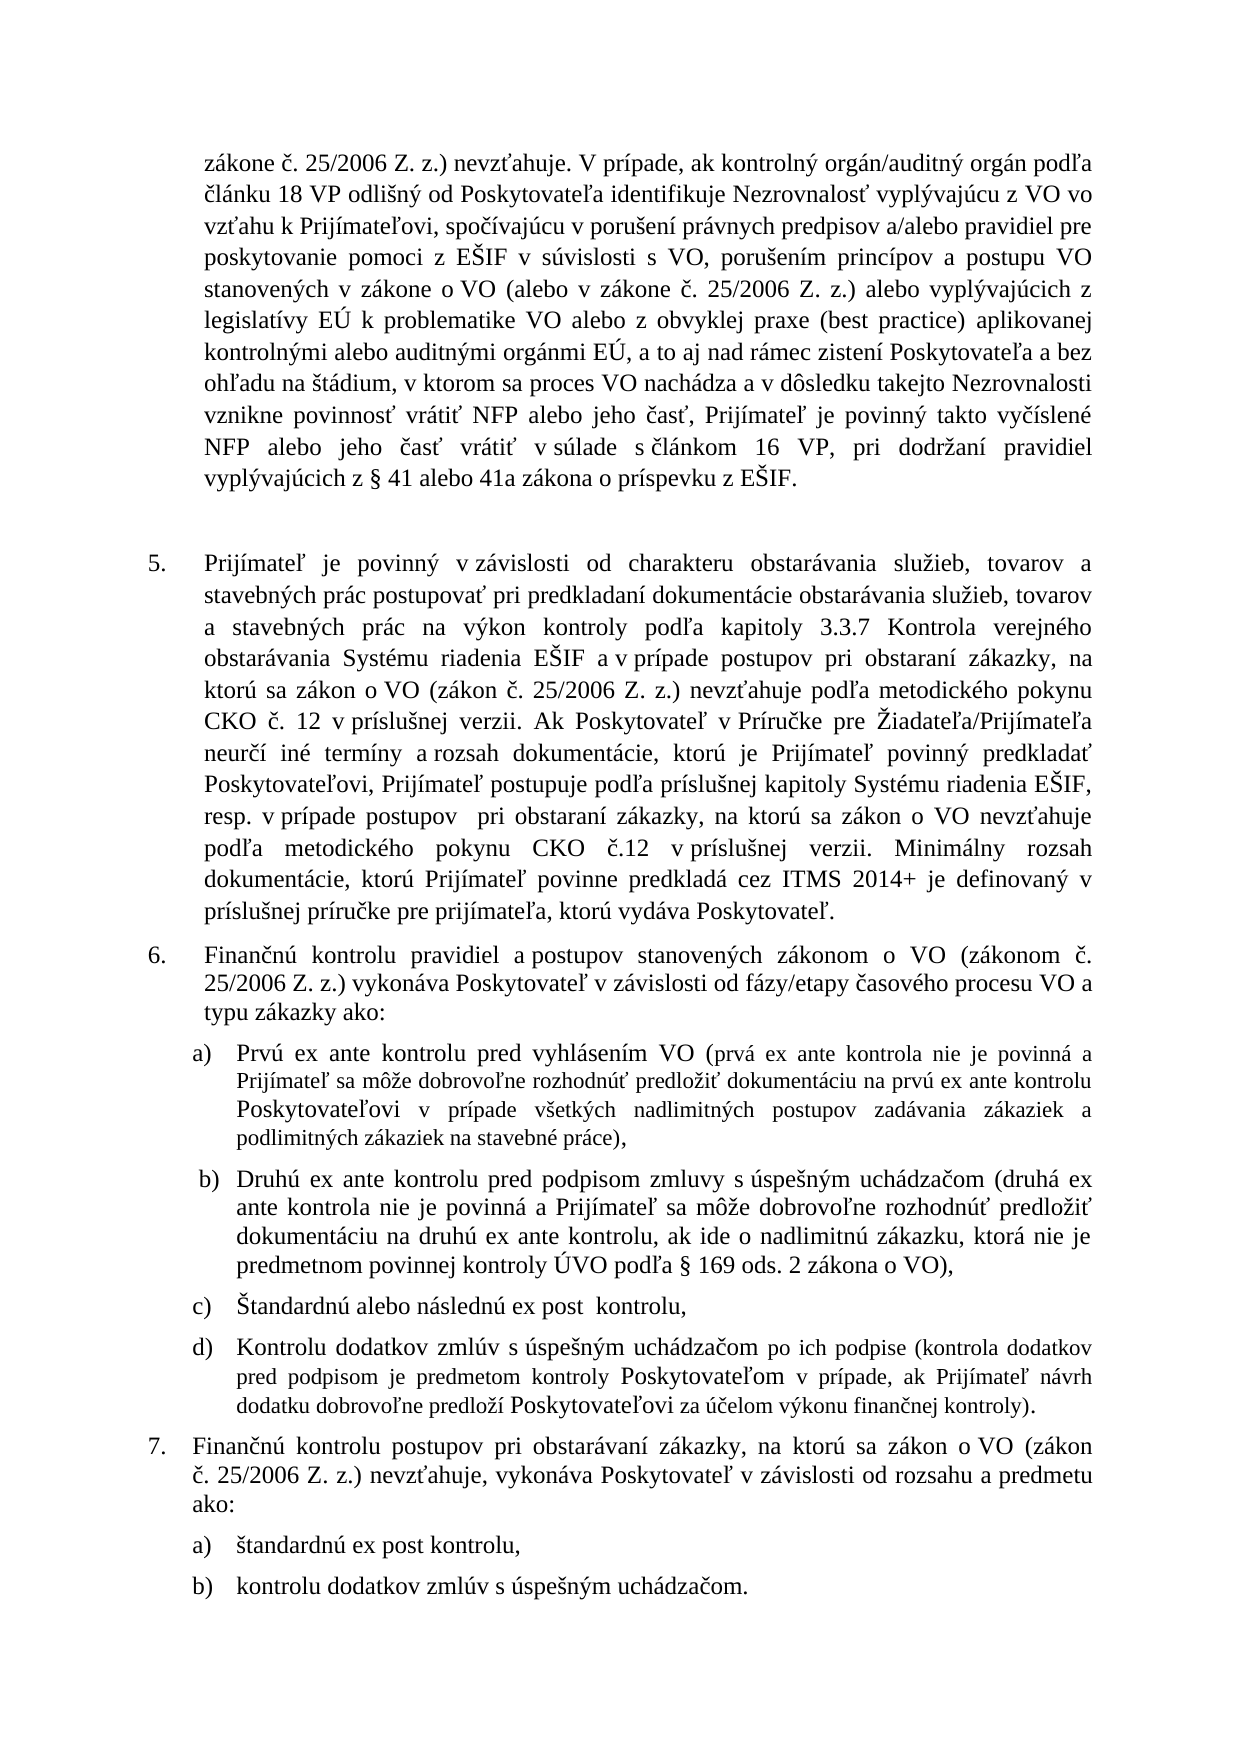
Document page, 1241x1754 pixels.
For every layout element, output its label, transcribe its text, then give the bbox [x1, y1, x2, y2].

list Druhú ex ante kontrolu pred podpisom zmluvy s úspešným uchádzačom (druhá ex ante kontrola nie je povinná a Prijímateľ sa môže dobrovoľne rozhodnúť predložiť dokumentáciu na druhú ex ante kontrolu, ak ide o nadlimitnú zákazku, ktorá nie je predmetnom povinnej kontroly ÚVO podľa § 169 ods. 2 zákona o VO), [199, 1164, 1093, 1279]
list Finančnú kontrolu pravidiel a postupov stanovených zákonom o VO (zákonom č. 25/2006 Z. z.) vykonáva Poskytovateľ v závislosti od fázy/etapy časového procesu VO a typu zákazky ako: [148, 940, 1093, 1026]
list Štandardnú alebo následnú ex post kontrolu, [192, 1291, 1093, 1320]
list štandardnú ex post kontrolu, [192, 1530, 1093, 1559]
list Prijímateľ je povinný v závislosti od charakteru obstarávania služieb, tovarov a stavebných prác postupovať pri predkladaní dokumentácie obstarávania služieb, tovarov a stavebných prác na výkon kontroly podľa kapitoly 3.3.7 Kontrola verejného obstarávania Systému riadenia EŠIF a v prípade postupov pri obstaraní zákazky, na ktorú sa zákon o VO (zákon č. 25/2006 Z. z.) nevzťahuje podľa metodického pokynu CKO č. 12 v príslušnej verzii. Ak Poskytovateľ v Príručke pre Žiadateľa/Prijímateľa neurčí iné termíny a rozsah dokumentácie, ktorú je Prijímateľ povinný predkladať Poskytovateľovi, Prijímateľ postupuje podľa príslušnej kapitoly Systému riadenia EŠIF, resp. v prípade postupov pri obstaraní zákazky, na ktorú sa zákon o VO nevzťahuje podľa metodického pokynu CKO č.12 v príslušnej verzii. Minimálny rozsah dokumentácie, ktorú Prijímateľ povinne predkladá cez ITMS 2014+ je definovaný v príslušnej príručke pre prijímateľa, ktorú vydáva Poskytovateľ. [148, 548, 1093, 924]
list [148, 148, 1093, 492]
list Prvú ex ante kontrolu pred vyhlásením VO (prvá ex ante kontrola nie je povinná a Prijímateľ sa môže dobrovoľne rozhodnúť predložiť dokumentáciu na prvú ex ante kontrolu Poskytovateľovi v prípade všetkých nadlimitných postupov zadávania zákaziek a podlimitných zákaziek na stavebné práce), [192, 1038, 1093, 1151]
list kontrolu dodatkov zmlúv s úspešným uchádzačom. [192, 1571, 1093, 1600]
list Kontrolu dodatkov zmlúv s úspešným uchádzačom po ich podpise (kontrola dodatkov pred podpisom je predmetom kontroly Poskytovateľom v prípade, ak Prijímateľ návrh dodatku dobrovoľne predloží Poskytovateľovi za účelom výkonu finančnej kontroly). [192, 1332, 1093, 1419]
list Finančnú kontrolu postupov pri obstarávaní zákazky, na ktorú sa zákon o VO (zákon č. 25/2006 Z. z.) nevzťahuje, vykonáva Poskytovateľ v závislosti od rozsahu a predmetu ako: [148, 1431, 1093, 1517]
